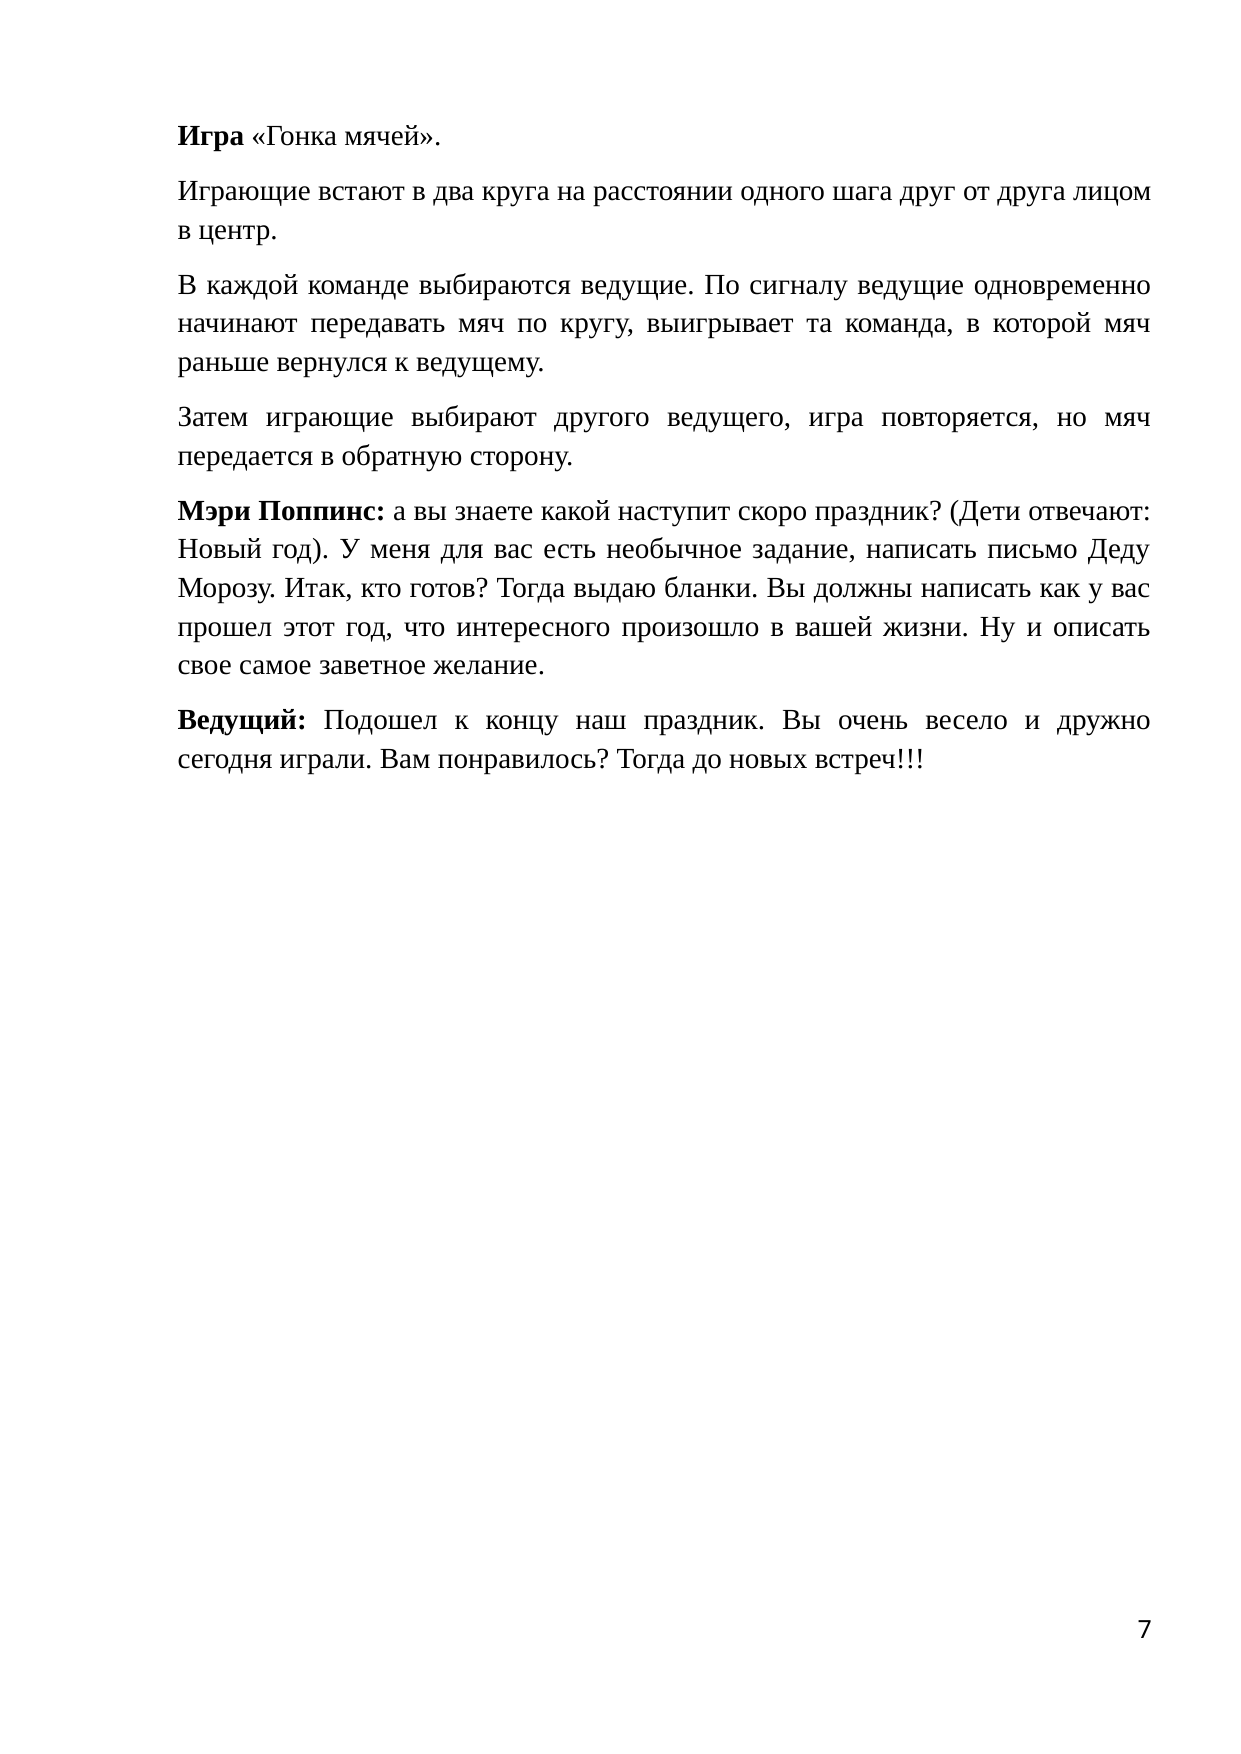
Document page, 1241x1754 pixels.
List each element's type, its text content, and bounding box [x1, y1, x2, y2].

text Играющие встают в два круга на расстоянии одного шага друг от друга лицом в центр. [177, 173, 1152, 245]
text Игра «Гонка мячей». [177, 118, 1152, 152]
text В каждой команде выбираются ведущие. По сигналу ведущие одновременно начинают передавать мяч по кругу, выигрывает та команда, в которой мяч раньше вернулся к ведущему. [177, 267, 1152, 378]
text Ведущий: Подошел к концу наш праздник. Вы очень весело и дружно сегодня играли. Вам понравилось? Тогда до новых встреч!!! [177, 702, 1152, 774]
text Мэри Поппинс: а вы знаете какой наступит скоро праздник? (Дети отвечают: Новый год). У меня для вас есть необычное задание, написать письмо Деду Морозу. Итак, кто готов? Тогда выдаю бланки. Вы должны написать как у вас прошел этот год, что интересного произошло в вашей жизни. Ну и описать свое самое заветное желание. [177, 493, 1152, 681]
text Затем играющие выбирают другого ведущего, игра повторяется, но мяч передается в обратную сторону. [177, 399, 1152, 471]
